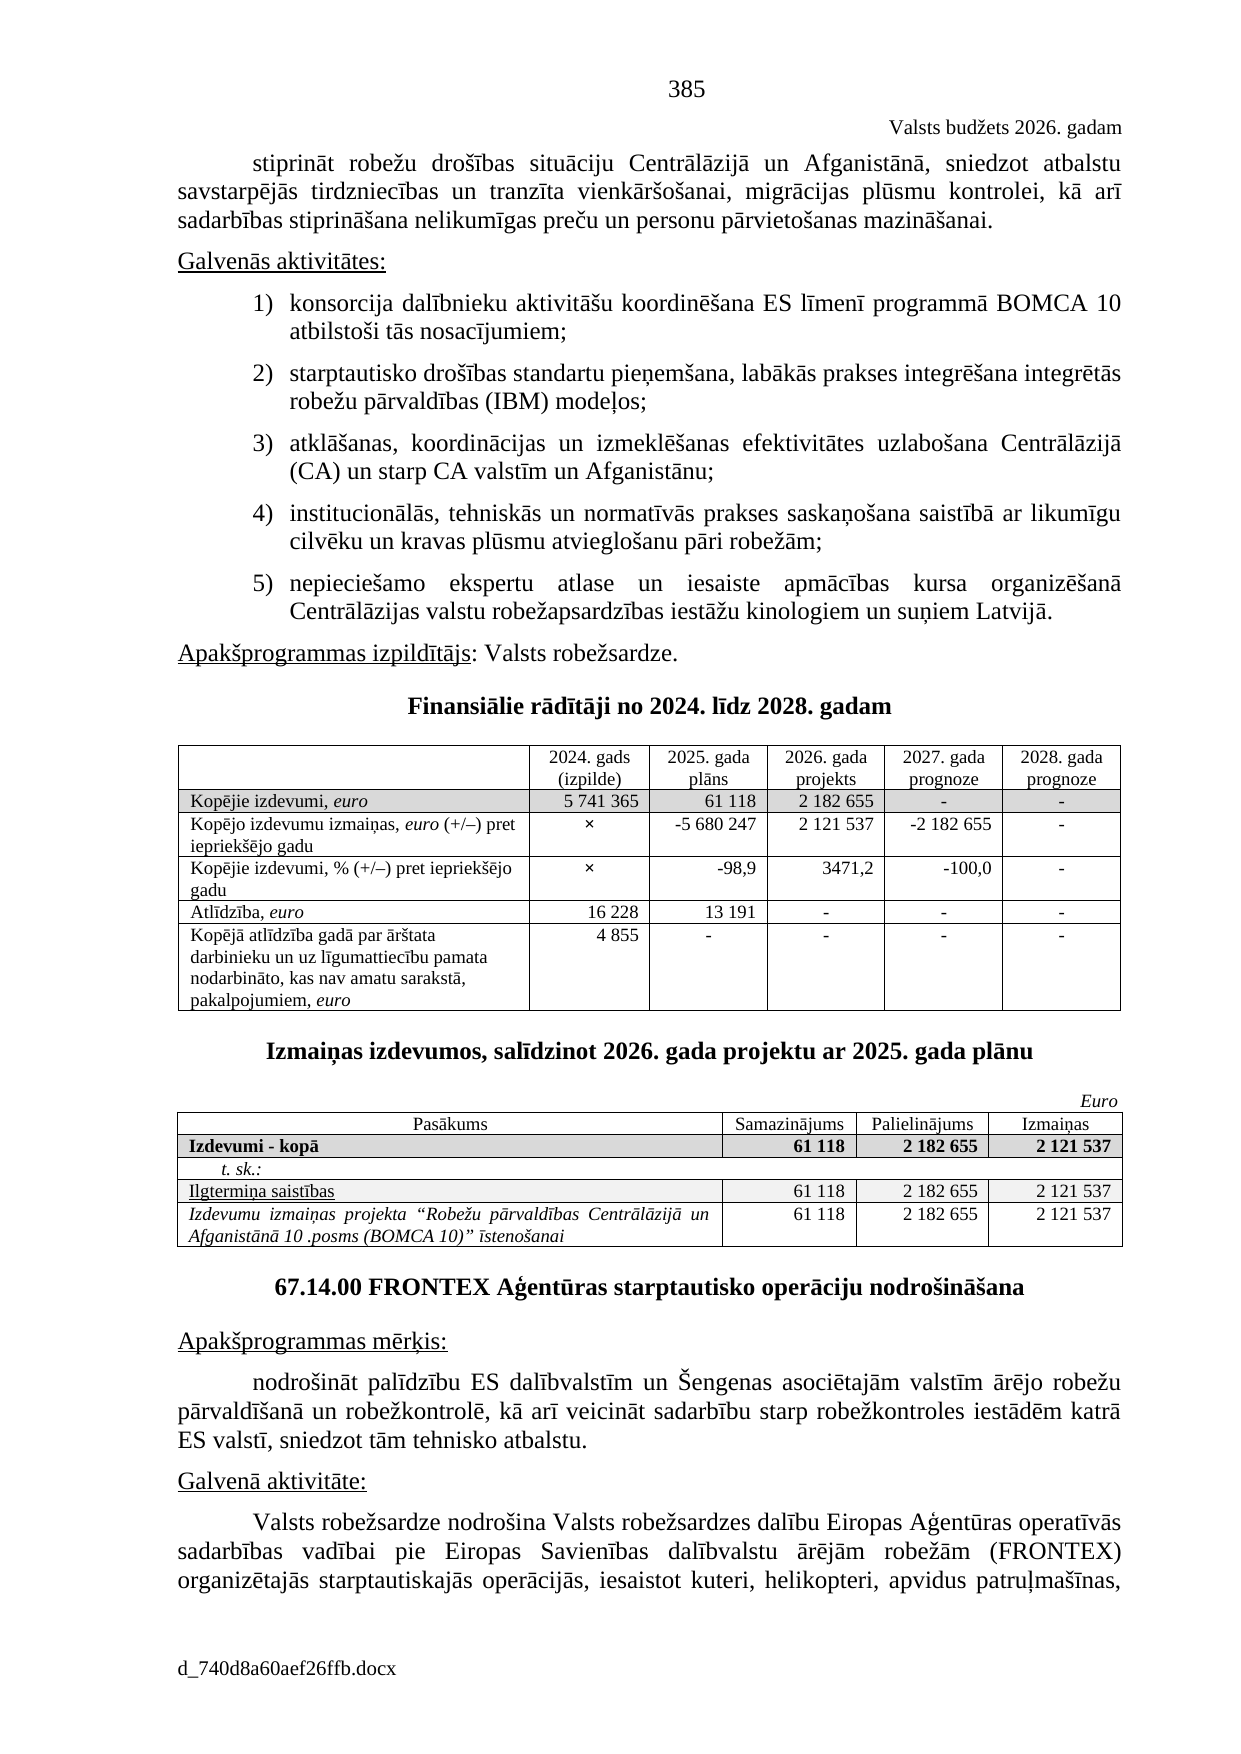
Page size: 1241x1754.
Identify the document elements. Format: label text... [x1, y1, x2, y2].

list starptautisko drošības standartu pieņemšana, labākās prakses integrēšana integrētās robežu pārvaldības (IBM) modeļos; [252, 358, 1122, 415]
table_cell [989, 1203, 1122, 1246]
list institucionālās, tehniskās un normatīvās prakses saskaņošana saistībā ar likumīgu cilvēku un kravas plūsmu atvieglošanu pāri robežām; [252, 498, 1122, 555]
list nepieciešamo ekspertu atlase un iesaiste apmācības kursa organizēšanā Centrālāzijas valstu robežapsardzības iestāžu kinologiem un suņiem Latvijā. [252, 568, 1122, 625]
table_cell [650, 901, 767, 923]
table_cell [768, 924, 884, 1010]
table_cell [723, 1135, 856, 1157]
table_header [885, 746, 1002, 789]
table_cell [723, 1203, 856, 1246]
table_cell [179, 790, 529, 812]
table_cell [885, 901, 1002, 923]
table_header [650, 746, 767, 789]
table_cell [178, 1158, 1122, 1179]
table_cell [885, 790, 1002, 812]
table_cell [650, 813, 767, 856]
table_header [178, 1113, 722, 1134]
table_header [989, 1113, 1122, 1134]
text stiprināt robežu drošības situāciju Centrālāzijā un Afganistānā, sniedzot atbalstu savstarpējās tirdzniecības un tranzīta vienkāršošanai, migrācijas plūsmu kontrolei, kā arī sadarbības stiprināšana nelikumīgas preču un personu pārvietošanas mazināšanai. [177, 148, 1122, 234]
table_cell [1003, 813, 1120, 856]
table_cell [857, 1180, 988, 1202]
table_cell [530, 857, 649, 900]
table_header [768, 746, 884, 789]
list konsorcija dalībnieku aktivitāšu koordinēšana ES līmenī programmā BOMCA 10 atbilstoši tās nosacījumiem; [252, 288, 1122, 345]
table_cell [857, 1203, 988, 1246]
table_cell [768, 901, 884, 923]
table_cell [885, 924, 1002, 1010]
text Izmaiņas izdevumos, salīdzinot 2026. gada projektu ar 2025. gada plānu [177, 1036, 1122, 1065]
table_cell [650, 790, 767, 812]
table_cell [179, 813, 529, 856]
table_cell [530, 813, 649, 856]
list atklāšanas, koordinācijas un izmeklēšanas efektivitātes uzlabošana Centrālāzijā (CA) un starp CA valstīm un Afganistānu; [252, 428, 1122, 485]
text Finansiālie rādītāji no 2024. līdz 2028. gadam [177, 691, 1122, 720]
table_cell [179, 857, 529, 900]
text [177, 1507, 1122, 1593]
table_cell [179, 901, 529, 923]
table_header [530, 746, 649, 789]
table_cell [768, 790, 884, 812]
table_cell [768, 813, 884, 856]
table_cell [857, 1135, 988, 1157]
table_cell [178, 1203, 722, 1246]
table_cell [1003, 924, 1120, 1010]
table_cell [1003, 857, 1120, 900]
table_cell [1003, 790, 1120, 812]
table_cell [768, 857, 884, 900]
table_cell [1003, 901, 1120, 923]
text Galvenās aktivitātes: [177, 246, 1122, 275]
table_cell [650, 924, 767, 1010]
text Galvenā aktivitāte: [177, 1466, 1122, 1495]
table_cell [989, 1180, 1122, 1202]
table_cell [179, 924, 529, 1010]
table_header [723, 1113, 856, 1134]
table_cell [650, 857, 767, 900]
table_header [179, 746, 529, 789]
text Apakšprogrammas mērķis: [177, 1326, 1122, 1355]
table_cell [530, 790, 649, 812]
text nodrošināt palīdzību ES dalībvalstīm un Šengenas asociētajām valstīm ārējo robežu pārvaldīšanā un robežkontrolē, kā arī veicināt sadarbību starp robežkontroles iestādēm katrā ES valstī, sniedzot tām tehnisko atbalstu. [177, 1367, 1122, 1453]
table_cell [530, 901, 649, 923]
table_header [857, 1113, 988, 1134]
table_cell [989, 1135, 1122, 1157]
text 67.14.00 FRONTEX Aģentūras starptautisko operāciju nodrošināšana [177, 1272, 1122, 1301]
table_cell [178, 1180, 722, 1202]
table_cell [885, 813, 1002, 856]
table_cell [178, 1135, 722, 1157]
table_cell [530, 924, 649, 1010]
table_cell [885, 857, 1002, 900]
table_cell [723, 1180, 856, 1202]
text Euro [1002, 1090, 1122, 1112]
text Apakšprogrammas izpildītājs: Valsts robežsardze. [177, 638, 1122, 666]
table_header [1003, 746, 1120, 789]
